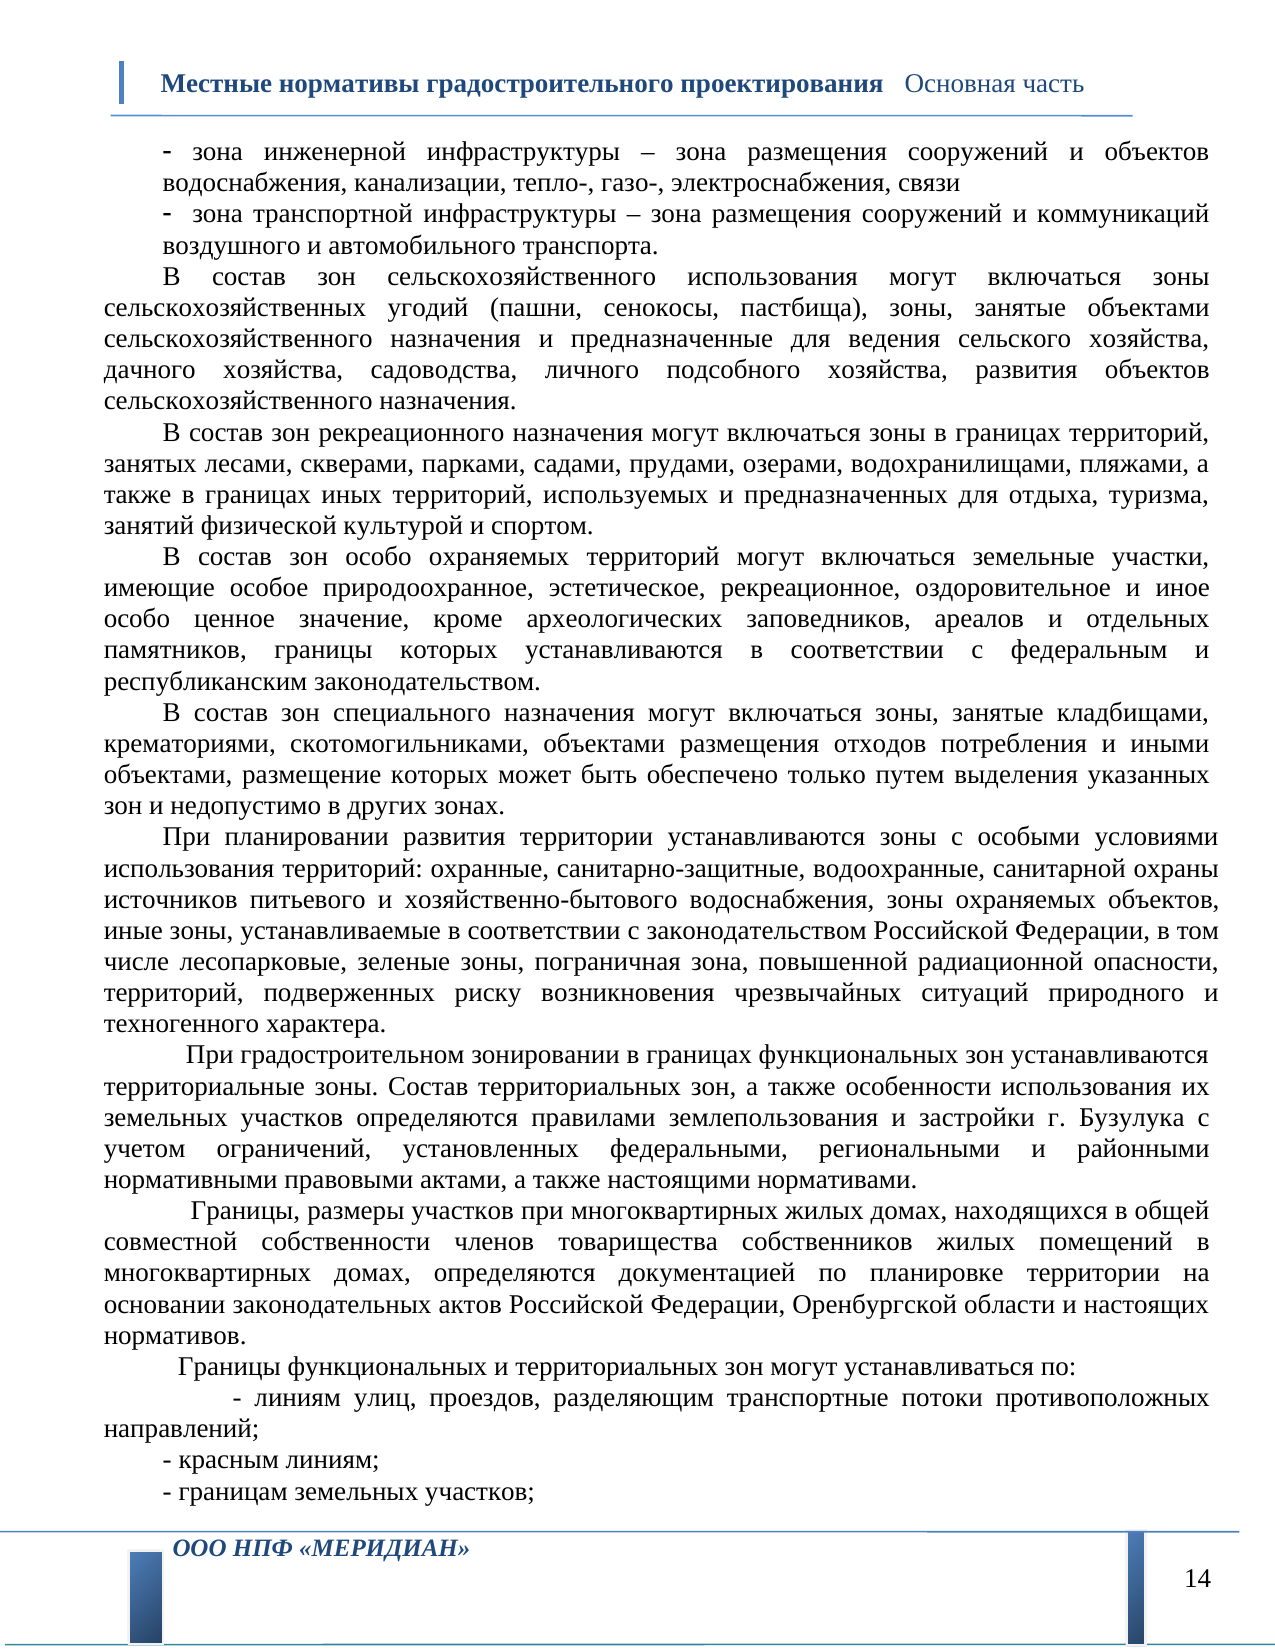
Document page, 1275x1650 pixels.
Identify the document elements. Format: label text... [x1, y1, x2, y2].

text - линиям улиц, проездов, разделяющим транспортные потоки противоположных направлений; [103, 1381, 1211, 1443]
text В состав зон рекреационного назначения могут включаться зоны в границах территорий, занятых лесами, скверами, парками, садами, прудами, озерами, водохранилищами, пляжами, а также в границах иных территорий, используемых и предназначенных для отдыха, туризма, занятий физической культурой и спортом. [103, 416, 1211, 540]
text При планировании развития территории устанавливаются зоны с особыми условиями использования территорий: охранные, санитарно-защитные, водоохранные, санитарной охраны источников питьевого и хозяйственно-бытового водоснабжения, зоны охраняемых объектов, иные зоны, устанавливаемые в соответствии с законодательством Российской Федерации, в том числе лесопарковые, зеленые зоны, пограничная зона, повышенной радиационной опасности, территорий, подверженных риску возникновения чрезвычайных ситуаций природного и техногенного характера. [103, 821, 1220, 1038]
text Границы, размеры участков при многоквартирных жилых домах, находящихся в общей совместной собственности членов товарищества собственников жилых помещений в многоквартирных домах, определяются документацией по планировке территории на основании законодательных актов Российской Федерации, Оренбургской области и настоящих нормативов. [103, 1194, 1211, 1350]
text - границам земельных участков; [103, 1474, 1211, 1506]
text В состав зон особо охраняемых территорий могут включаться земельные участки, имеющие особое природоохранное, эстетическое, рекреационное, оздоровительное и иное особо ценное значение, кроме археологических заповедников, ареалов и отдельных памятников, границы которых устанавливаются в соответствии с федеральным и республиканским законодательством. [103, 540, 1211, 696]
text При градостроительном зонировании в границах функциональных зон устанавливаются территориальные зоны. Состав территориальных зон, а также особенности использования их земельных участков определяются правилами землепользования и застройки г. Бузулука с учетом ограничений, установленных федеральными, региональными и районными нормативными правовыми актами, а также настоящими нормативами. [103, 1038, 1211, 1194]
list зона инженерной инфраструктуры – зона размещения сооружений и объектов водоснабжения, канализации, тепло-, газо-, электроснабжения, связи [162, 135, 1211, 197]
text Границы функциональных и территориальных зон могут устанавливаться по: [103, 1350, 1211, 1381]
text - красным линиям; [103, 1443, 1211, 1474]
list зона транспортной инфраструктуры – зона размещения сооружений и коммуникаций воздушного и автомобильного транспорта. [162, 197, 1211, 260]
text В состав зон сельскохозяйственного использования могут включаться зоны сельскохозяйственных угодий (пашни, сенокосы, пастбища), зоны, занятые объектами сельскохозяйственного назначения и предназначенные для ведения сельского хозяйства, дачного хозяйства, садоводства, личного подсобного хозяйства, развития объектов сельскохозяйственного назначения. [103, 260, 1211, 416]
text В состав зон специального назначения могут включаться зоны, занятые кладбищами, крематориями, скотомогильниками, объектами размещения отходов потребления и иными объектами, размещение которых может быть обеспечено только путем выделения указанных зон и недопустимо в других зонах. [103, 696, 1211, 821]
